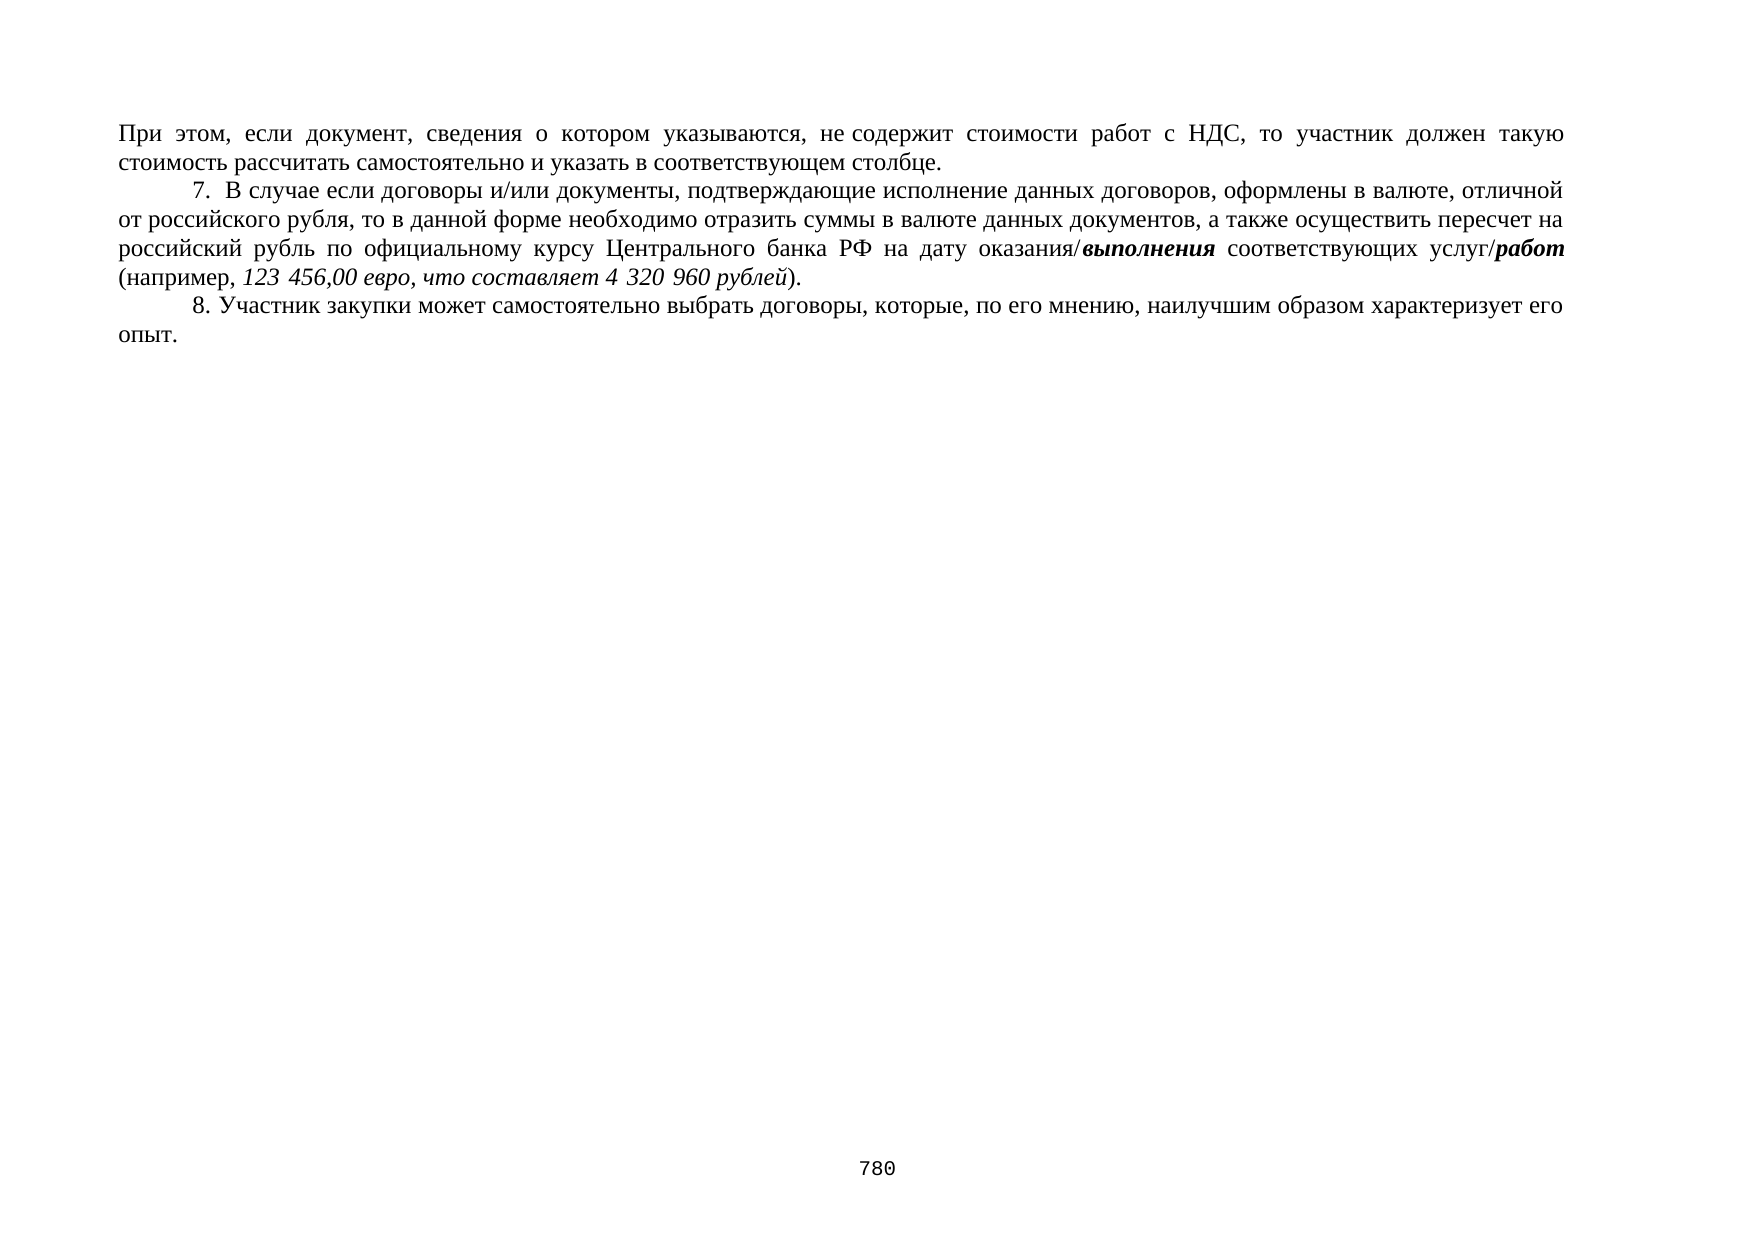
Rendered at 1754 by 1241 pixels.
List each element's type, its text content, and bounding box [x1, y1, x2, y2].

list Участник закупки может самостоятельно выбрать договоры, которые, по его мнению, наилучшим образом характеризует его опыт. [118, 291, 1565, 348]
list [118, 118, 1565, 176]
list В случае если договоры и/или документы, подтверждающие исполнение данных договоров, оформлены в валюте, отличной от российского рубля, то в данной форме необходимо отразить суммы в валюте данных документов, а также осуществить пересчет на российский рубль по официальному курсу Центрального банка РФ на дату оказания/выполнения соответствующих услуг/работ (например, 123 456,00 евро, что составляет 4 320 960 рублей). [118, 176, 1565, 291]
